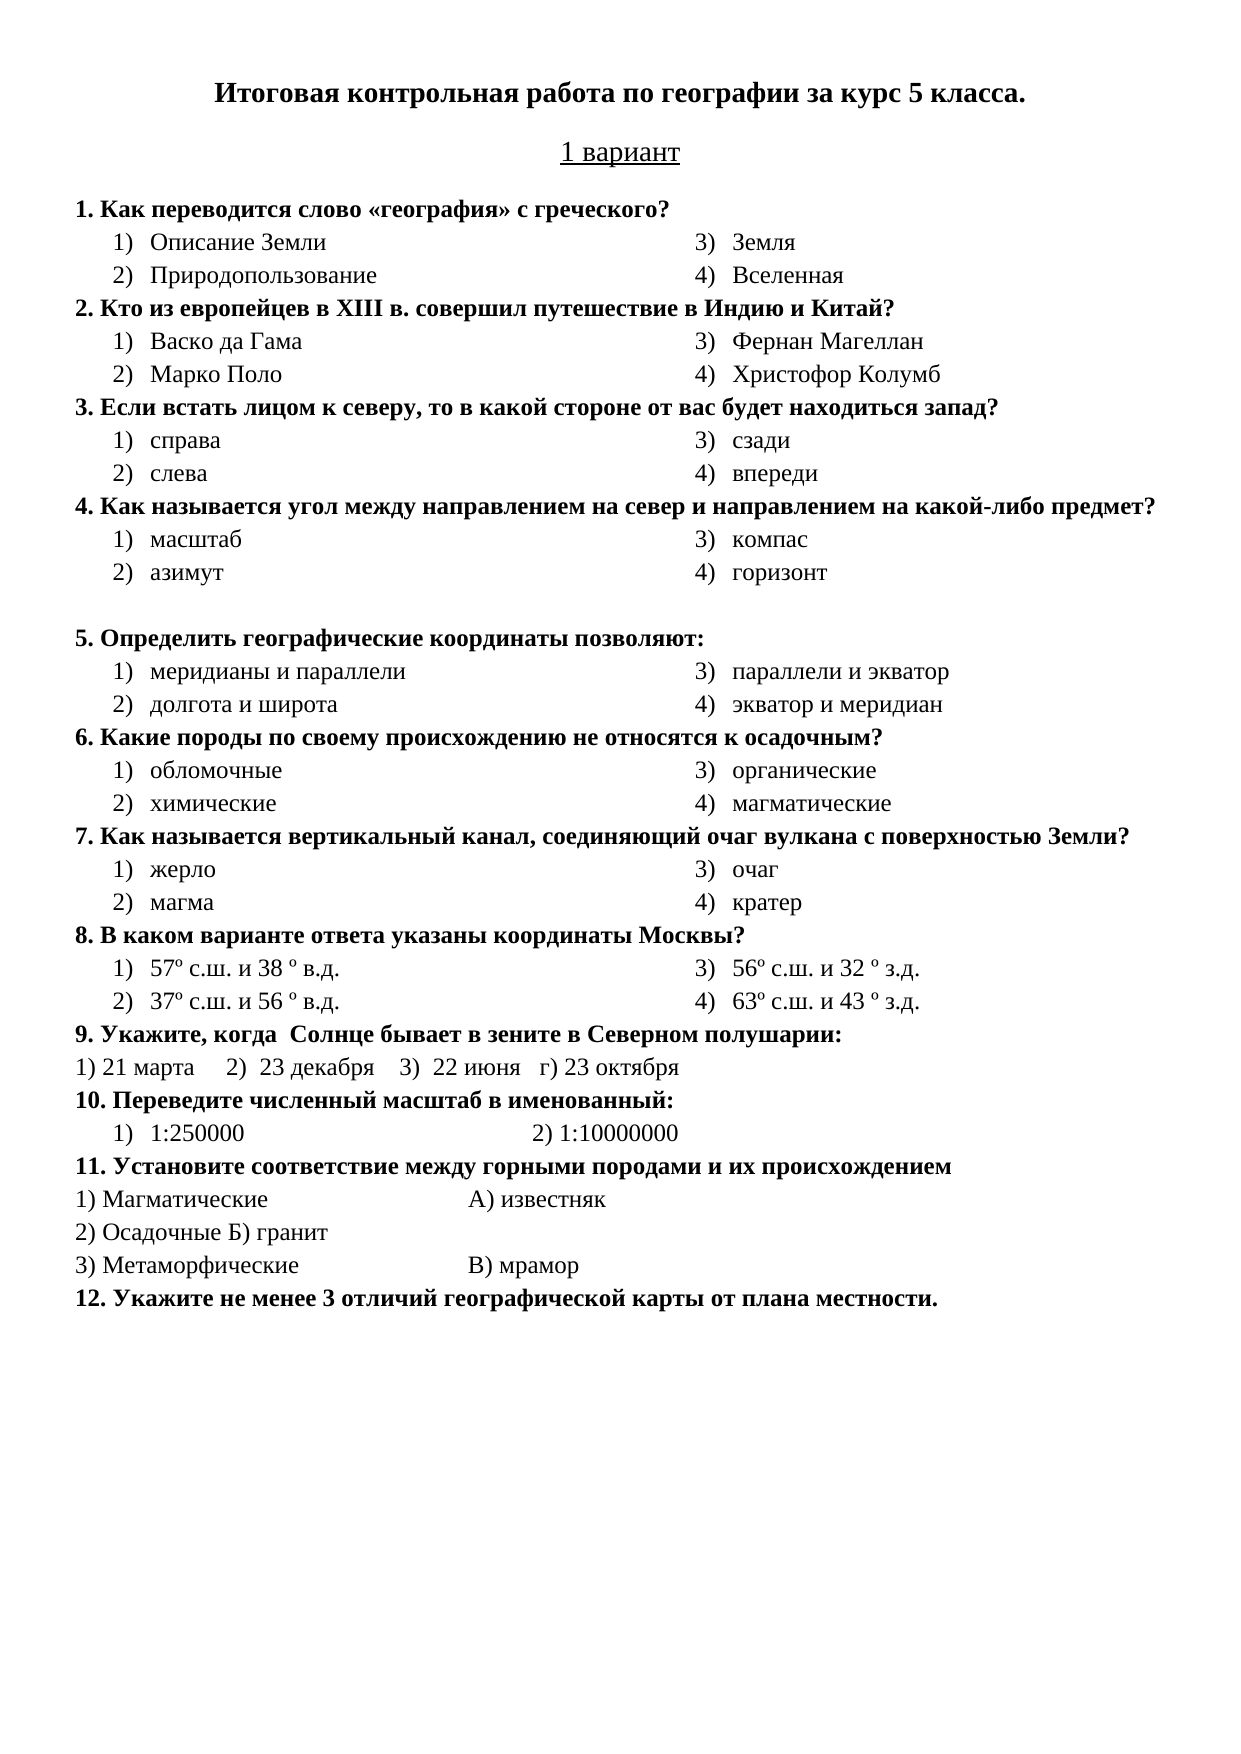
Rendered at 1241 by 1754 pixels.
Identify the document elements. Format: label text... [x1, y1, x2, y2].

text 1 вариант [75, 134, 1165, 168]
text 4. Как называется угол между направлением на север и направлением на какой-либо предмет? [75, 491, 1165, 520]
text 12. Укажите не менее 3 отличий географической карты от плана местности. [75, 1283, 1165, 1312]
list химические [112, 788, 583, 817]
list параллели и экватор [694, 656, 1165, 685]
list Природопользование [112, 260, 583, 288]
list сзади [694, 425, 1165, 454]
text Итоговая контрольная работа по географии за курс 5 класса. [75, 75, 1165, 108]
text 10. Переведите численный масштаб в именованный: [75, 1085, 1165, 1114]
list компас [694, 524, 1165, 553]
list меридианы и параллели [112, 656, 583, 685]
list масштаб [112, 524, 583, 553]
text 3. Если встать лицом к северу, то в какой стороне от вас будет находиться запад? [75, 392, 1165, 421]
list 56º с.ш. и 32 º з.д. [694, 953, 1165, 982]
text 8. В каком варианте ответа указаны координаты Москвы? [75, 920, 1165, 949]
list кратер [694, 887, 1165, 916]
text 1) 21 марта 2) 23 декабря 3) 22 июня г) 23 октября [75, 1052, 1165, 1081]
text 1. Как переводится слово «география» с греческого? [75, 194, 1165, 222]
list слева [112, 458, 583, 487]
text 3) Метаморфические В) мрамор [75, 1250, 1165, 1279]
list Христофор Колумб [694, 359, 1165, 388]
list Вселенная [694, 260, 1165, 288]
list 37º с.ш. и 56 º в.д. [112, 986, 583, 1015]
list Марко Поло [112, 359, 583, 388]
text 1) Магматические А) известняк [75, 1184, 1165, 1213]
text 9. Укажите, когда Солнце бывает в зените в Северном полушарии: [75, 1019, 1165, 1048]
text 2) Осадочные Б) гранит [75, 1217, 1165, 1246]
list Васко да Гама [112, 326, 583, 354]
text 2. Кто из европейцев в XIII в. совершил путешествие в Индию и Китай? [75, 293, 1165, 322]
list справа [112, 425, 583, 454]
list горизонт [694, 557, 1165, 586]
text 5. Определить географические координаты позволяют: [75, 623, 1165, 652]
list долгота и широта [112, 689, 583, 718]
list очаг [694, 854, 1165, 883]
list магматические [694, 788, 1165, 817]
list магма [112, 887, 583, 916]
list органические [694, 755, 1165, 784]
list Описание Земли [112, 227, 583, 256]
text 7. Как называется вертикальный канал, соединяющий очаг вулкана с поверхностью Земли? [75, 821, 1165, 850]
list 57º с.ш. и 38 º в.д. [112, 953, 583, 982]
list жерло [112, 854, 583, 883]
list впереди [694, 458, 1165, 487]
list экватор и меридиан [694, 689, 1165, 718]
list Земля [694, 227, 1165, 256]
text 6. Какие породы по своему происхождению не относятся к осадочным? [75, 722, 1165, 751]
list 1:250000 2) 1:10000000 [112, 1118, 1165, 1147]
text 11. Установите соответствие между горными породами и их происхождением [75, 1151, 1165, 1180]
list обломочные [112, 755, 583, 784]
list 63º с.ш. и 43 º з.д. [694, 986, 1165, 1015]
list азимут [112, 557, 583, 586]
list Фернан Магеллан [694, 326, 1165, 354]
